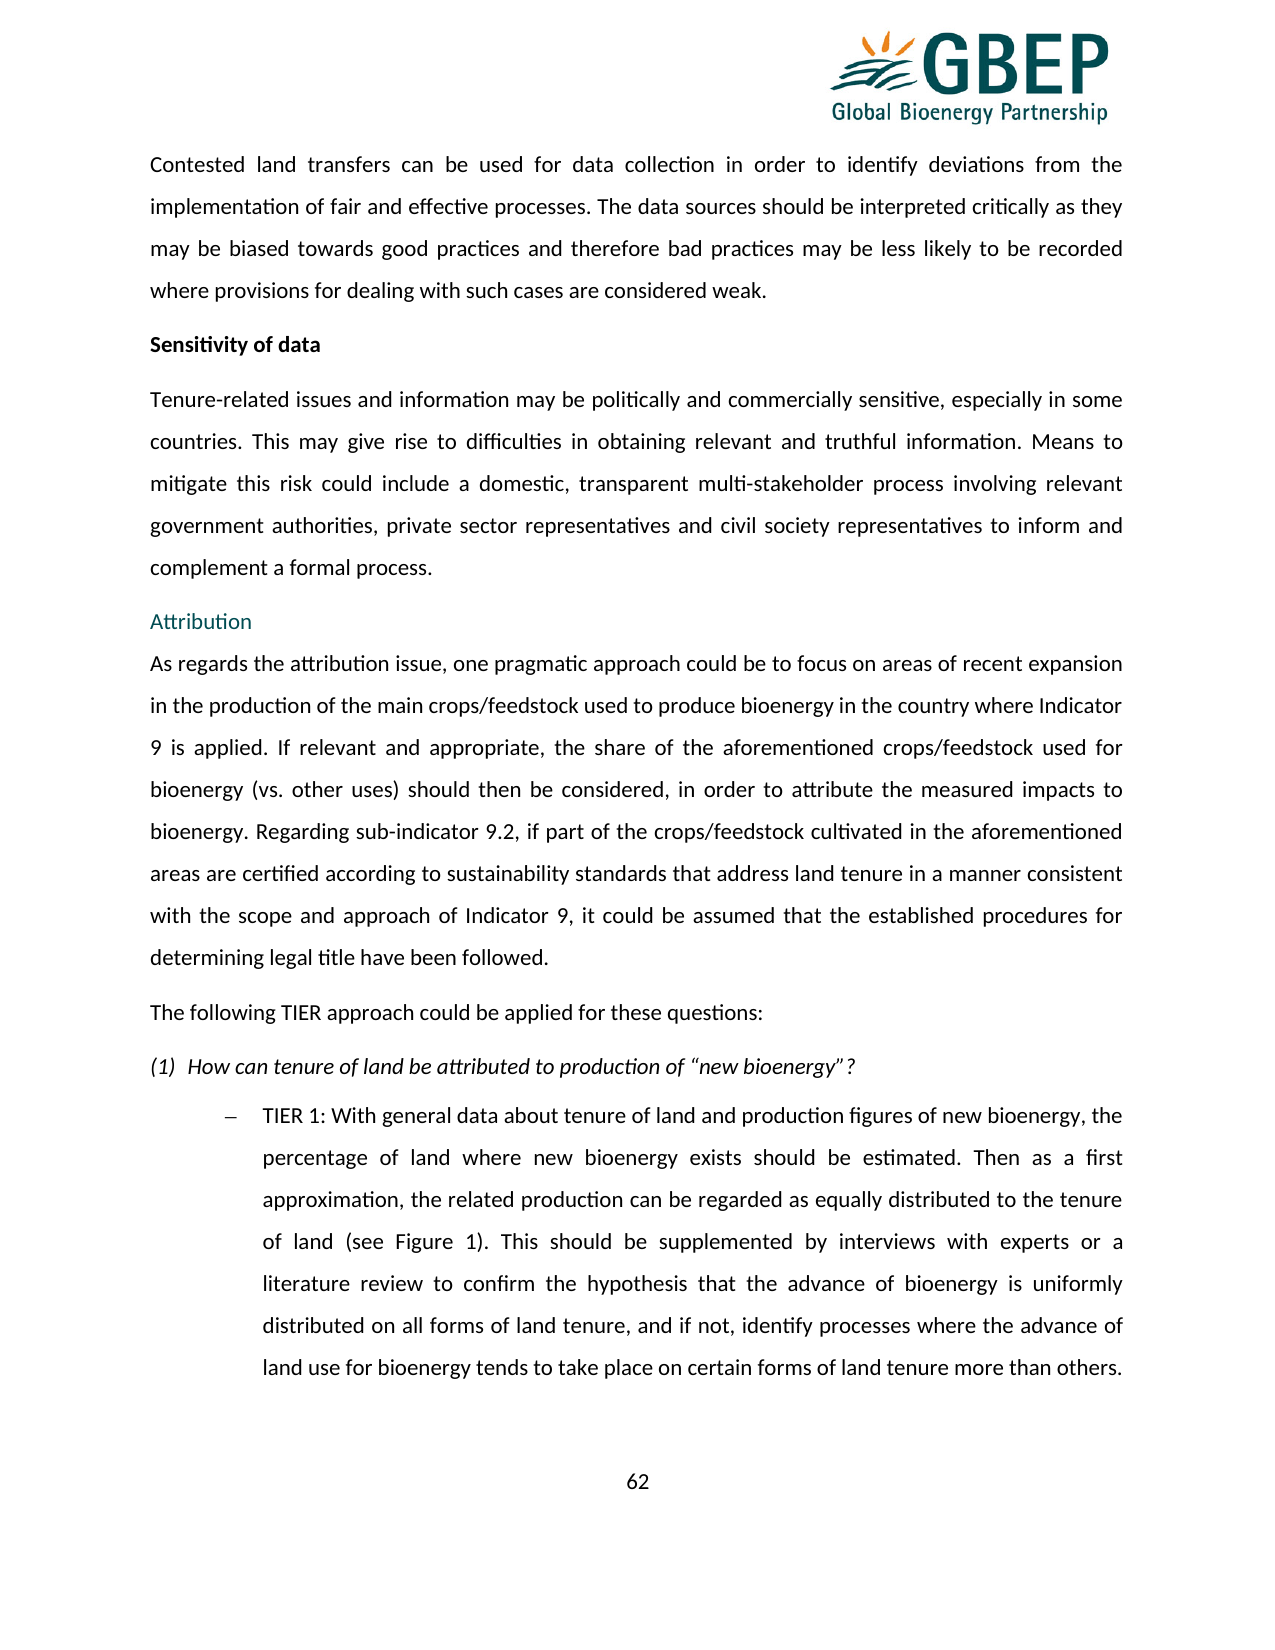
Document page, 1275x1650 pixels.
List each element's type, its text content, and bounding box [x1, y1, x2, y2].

text Sensitivity of data [150, 330, 1125, 358]
text Tenure-related issues and information may be politically and commercially sensitive, especially in some countries. This may give rise to difficulties in obtaining relevant and truthful information. Means to mitigate this risk could include a domestic, transparent multi-stakeholder process involving relevant government authorities, private sector representatives and civil society representatives to inform and complement a formal process. [150, 385, 1125, 581]
text The following TIER approach could be applied for these questions: [150, 998, 1125, 1026]
list How can tenure of land be attributed to production of “new bioenergy”? [150, 1052, 1125, 1080]
list TIER 1: With general data about tenure of land and production figures of new bioenergy, the percentage of land where new bioenergy exists should be estimated. Then as a first approximation, the related production can be regarded as equally distributed to the tenure of land (see Figure 1). This should be supplemented by interviews with experts or a literature review to confirm the hypothesis that the advance of bioenergy is uniformly distributed on all forms of land tenure, and if not, identify processes where the advance of land use for bioenergy tends to take place on certain forms of land tenure more than others. [225, 1101, 1125, 1381]
text As regards the attribution issue, one pragmatic approach could be to focus on areas of recent expansion in the production of the main crops/feedstock used to produce bioenergy in the country where Indicator 9 is applied. If relevant and appropriate, the share of the aforementioned crops/feedstock used for bioenergy (vs. other uses) should then be considered, in order to attribute the measured impacts to bioenergy. Regarding sub-indicator 9.2, if part of the crops/feedstock cultivated in the aforementioned areas are certified according to sustainability standards that address land tenure in a manner consistent with the scope and approach of Indicator 9, it could be assumed that the established procedures for determining legal title have been followed. [150, 649, 1125, 971]
text Contested land transfers can be used for data collection in order to identify deviations from the implementation of fair and effective processes. The data sources should be interpreted critically as they may be biased towards good practices and therefore bad practices may be less likely to be recorded where provisions for dealing with such cases are considered weak. [150, 150, 1125, 304]
picture [825, 21, 1116, 141]
subtitle Attribution [150, 607, 1125, 635]
